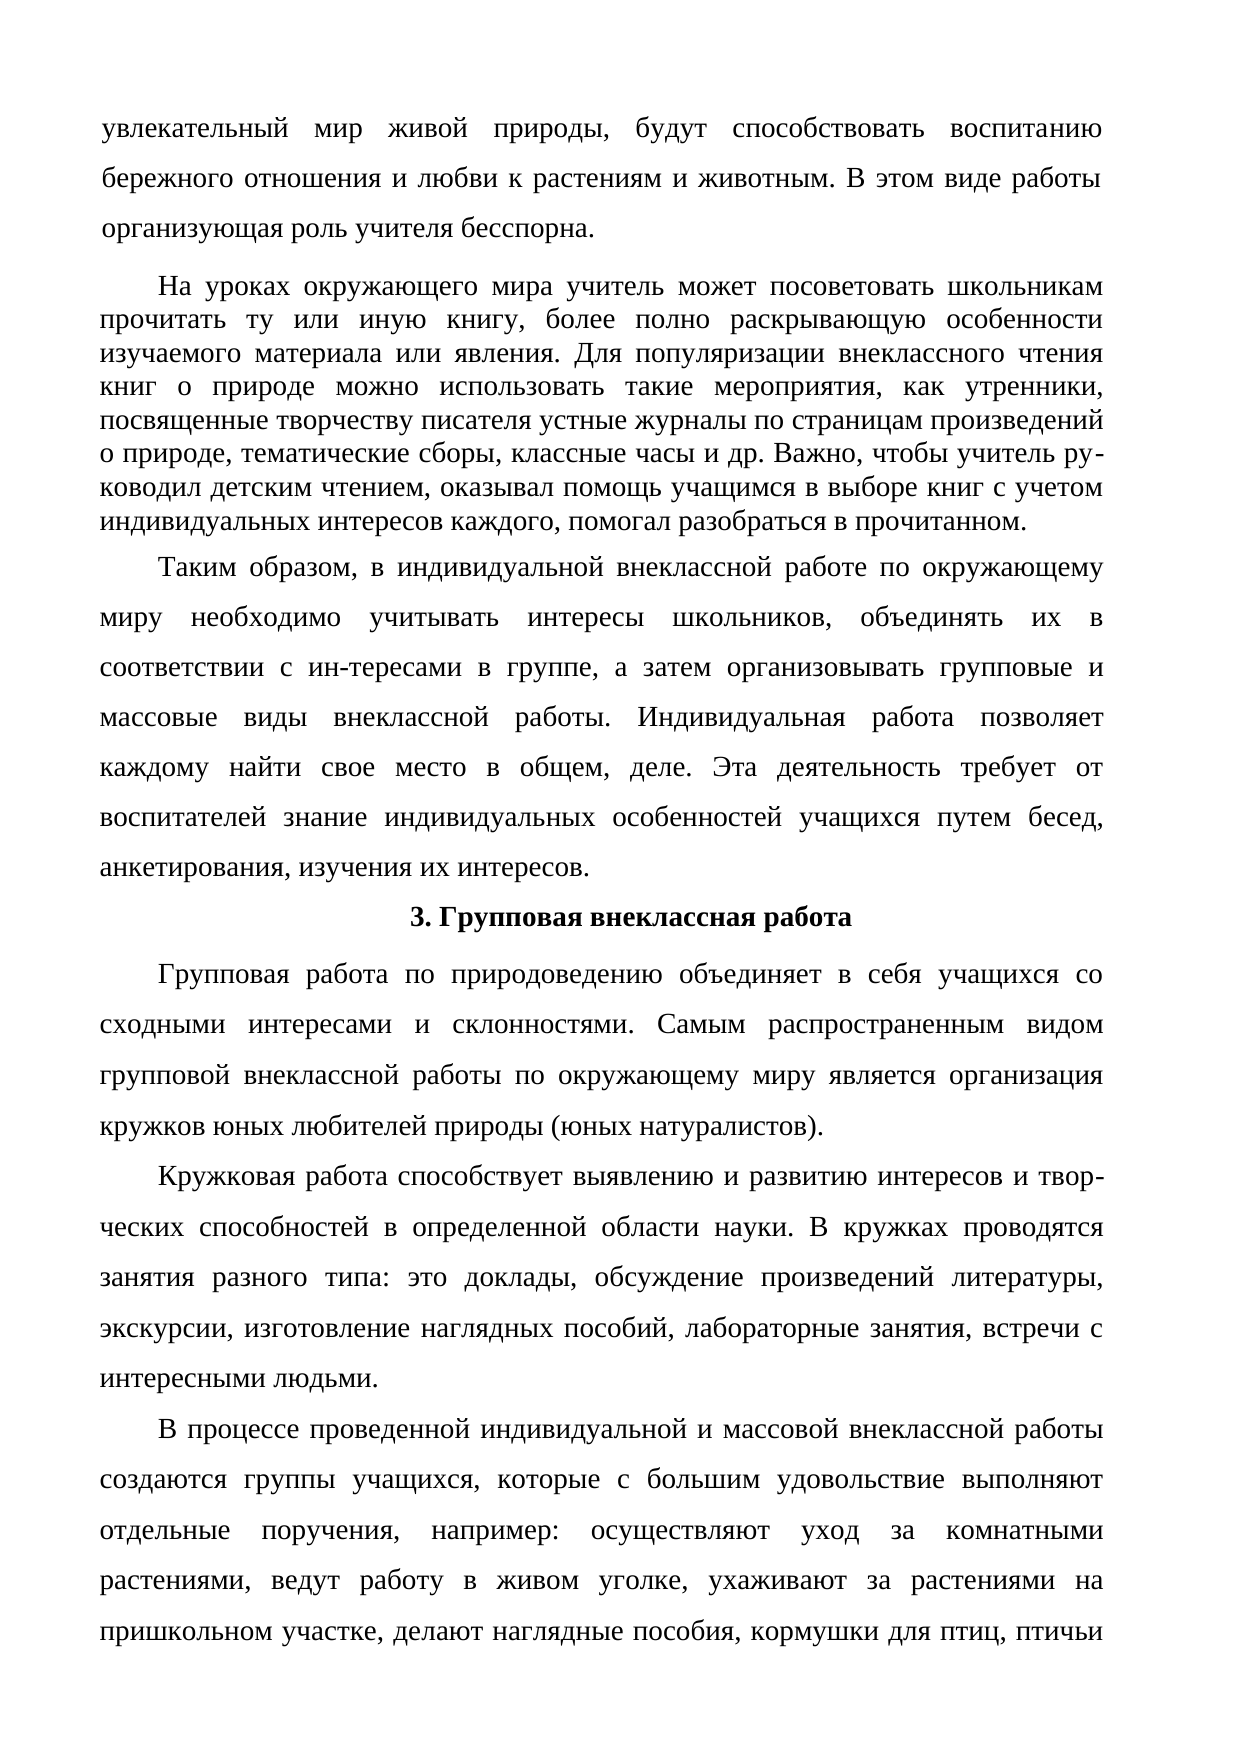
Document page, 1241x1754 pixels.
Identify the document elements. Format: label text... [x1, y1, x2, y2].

text Групповая работа по природоведению объединяет в себя учащихся со сходными интересами и склонностями. Самым распространенным видом групповой внеклассной работы по окружающему миру является организация кружков юных любителей природы (юных натуралистов). [99, 943, 1104, 1145]
text 3. Групповая внеклассная работа [158, 886, 1104, 937]
text Таким образом, в индивидуальной внеклассной работе по окружающему миру необходимо учитывать интересы школьников, объединять их в соответствии с ин-тересами в группе, а затем организовывать групповые и массовые виды внеклассной работы. Индивидуальная работа позволяет каждому найти свое место в общем, деле. Эта деятельность требует от воспитателей знание индивидуальных особенностей учащихся путем бесед, анкетирования, изучения их интересов. [99, 536, 1104, 886]
text Кружковая работа способствует выявлению и развитию интересов и творческих способностей в определенной области науки. В кружках проводятся занятия разного типа: это доклады, обсуждение произведений литературы, экскурсии, изготовление наглядных пособий, лабораторные занятия, встречи с интересными людьми. [99, 1145, 1104, 1398]
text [101, 98, 1102, 248]
text На уроках окружающего мира учитель может посоветовать школьникам прочитать ту или иную книгу, более полно раскрывающую особенности изучаемого материала или явления. Для популяризации внеклассного чтения книг о природе можно использовать такие мероприятия, как утренники, посвященные творчеству писателя устные журналы по страницам произведений о природе, тематические сборы, классные часы и др. Важно, чтобы учитель руководил детским чтением, оказывал помощь учащимся в выборе книг с учетом индивидуальных интересов каждого, помогал разобраться в прочитанном. [99, 268, 1104, 536]
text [99, 1398, 1104, 1650]
